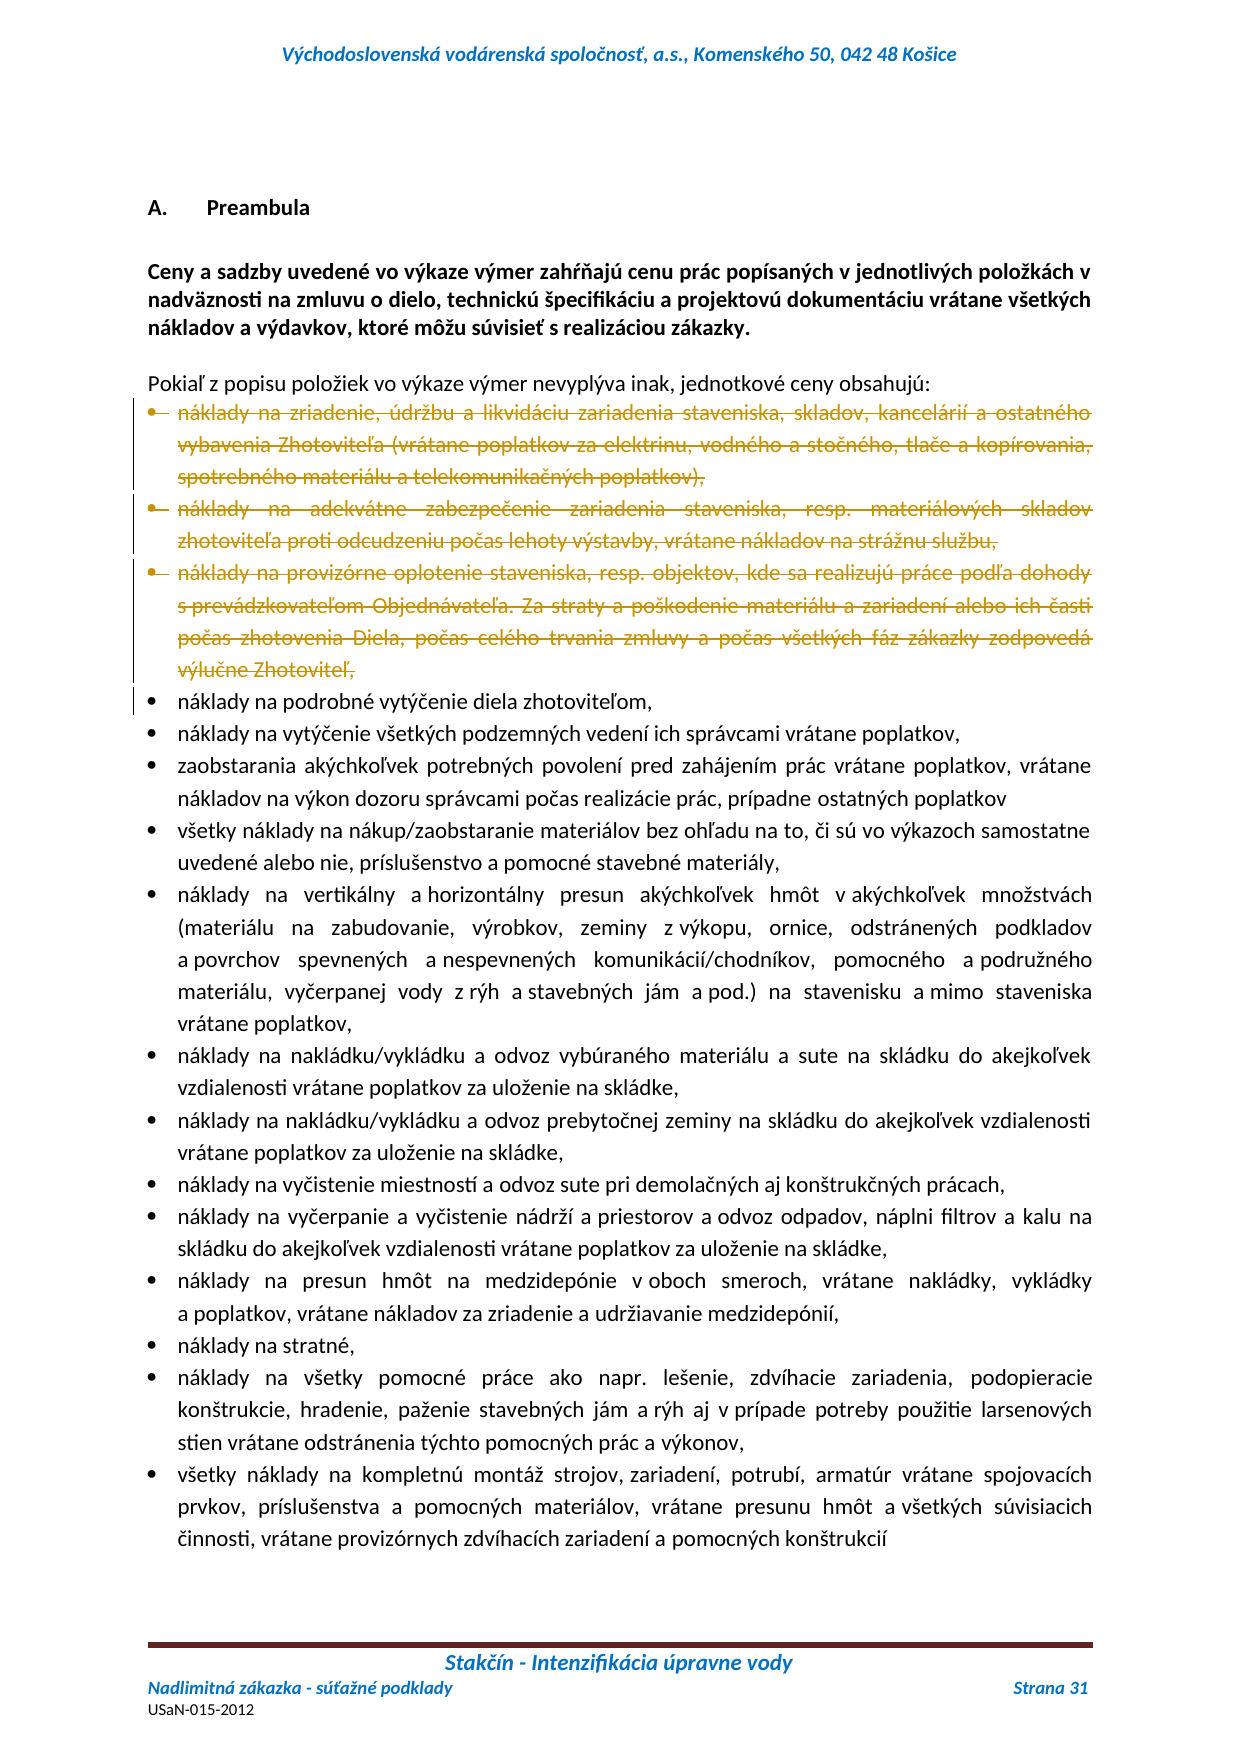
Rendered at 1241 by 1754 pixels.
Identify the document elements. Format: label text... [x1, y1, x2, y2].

list náklady na podrobné vytýčenie diela zhotoviteľom, [148, 687, 1093, 715]
list zaobstarania akýchkoľvek potrebných povolení pred zahájením prác vrátane poplatkov, vrátane nákladov na výkon dozoru správcami počas realizácie prác, prípadne ostatných poplatkov [148, 752, 1093, 812]
list všetky náklady na kompletnú montáž strojov, zariadení, potrubí, armatúr vrátane spojovacích prvkov, príslušenstva a pomocných materiálov, vrátane presunu hmôt a všetkých súvisiacich činnosti, vrátane provizórnych zdvíhacích zariadení a pomocných konštrukcií [148, 1460, 1093, 1552]
list náklady na všetky pomocné práce ako napr. lešenie, zdvíhacie zariadenia, podopieracie konštrukcie, hradenie, paženie stavebných jám a rýh aj v prípade potreby použitie larsenových stien vrátane odstránenia týchto pomocných prác a výkonov, [148, 1363, 1093, 1456]
list náklady na vyčistenie miestností a odvoz sute pri demolačných aj konštrukčných prácach, [148, 1170, 1093, 1198]
list náklady na presun hmôt na medzidepónie v oboch smeroch, vrátane nakládky, vykládky a poplatkov, vrátane nákladov za zriadenie a udržiavanie medzidepónií, [148, 1267, 1093, 1327]
list náklady na vytýčenie všetkých podzemných vedení ich správcami vrátane poplatkov, [148, 719, 1093, 747]
list náklady na stratné, [148, 1331, 1093, 1359]
list všetky náklady na nákup/zaobstaranie materiálov bez ohľadu na to, či sú vo výkazoch samostatne uvedené alebo nie, príslušenstvo a pomocné stavebné materiály, [148, 816, 1093, 876]
list náklady na nakládku/vykládku a odvoz vybúraného materiálu a sute na skládku do akejkoľvek vzdialenosti vrátane poplatkov za uloženie na skládke, [148, 1041, 1093, 1102]
list náklady na vyčerpanie a vyčistenie nádrží a priestorov a odvoz odpadov, náplni filtrov a kalu na skládku do akejkoľvek vzdialenosti vrátane poplatkov za uloženie na skládke, [148, 1202, 1093, 1262]
text Pokiaľ z popisu položiek vo výkaze výmer nevyplýva inak, jednotkové ceny obsahujú: [148, 369, 1093, 398]
text Ceny a sadzby uvedené vo výkaze výmer zahŕňajú cenu prác popísaných v jednotlivých položkách v nadväznosti na zmluvu o dielo, technickú špecifikáciu a projektovú dokumentáciu vrátane všetkých nákladov a výdavkov, ktoré môžu súvisieť s realizáciou zákazky. [148, 257, 1093, 342]
list náklady na vertikálny a horizontálny presun akýchkoľvek hmôt v akýchkoľvek množstvách (materiálu na zabudovanie, výrobkov, zeminy z výkopu, ornice, odstránených podkladov a povrchov spevnených a nespevnených komunikácií/chodníkov, pomocného a podružného materiálu, vyčerpanej vody z rýh a stavebných jám a pod.) na stavenisku a mimo staveniska vrátane poplatkov, [148, 880, 1093, 1037]
list náklady na nakládku/vykládku a odvoz prebytočnej zeminy na skládku do akejkoľvek vzdialenosti vrátane poplatkov za uloženie na skládke, [148, 1106, 1093, 1166]
list Preambula [148, 193, 1093, 221]
